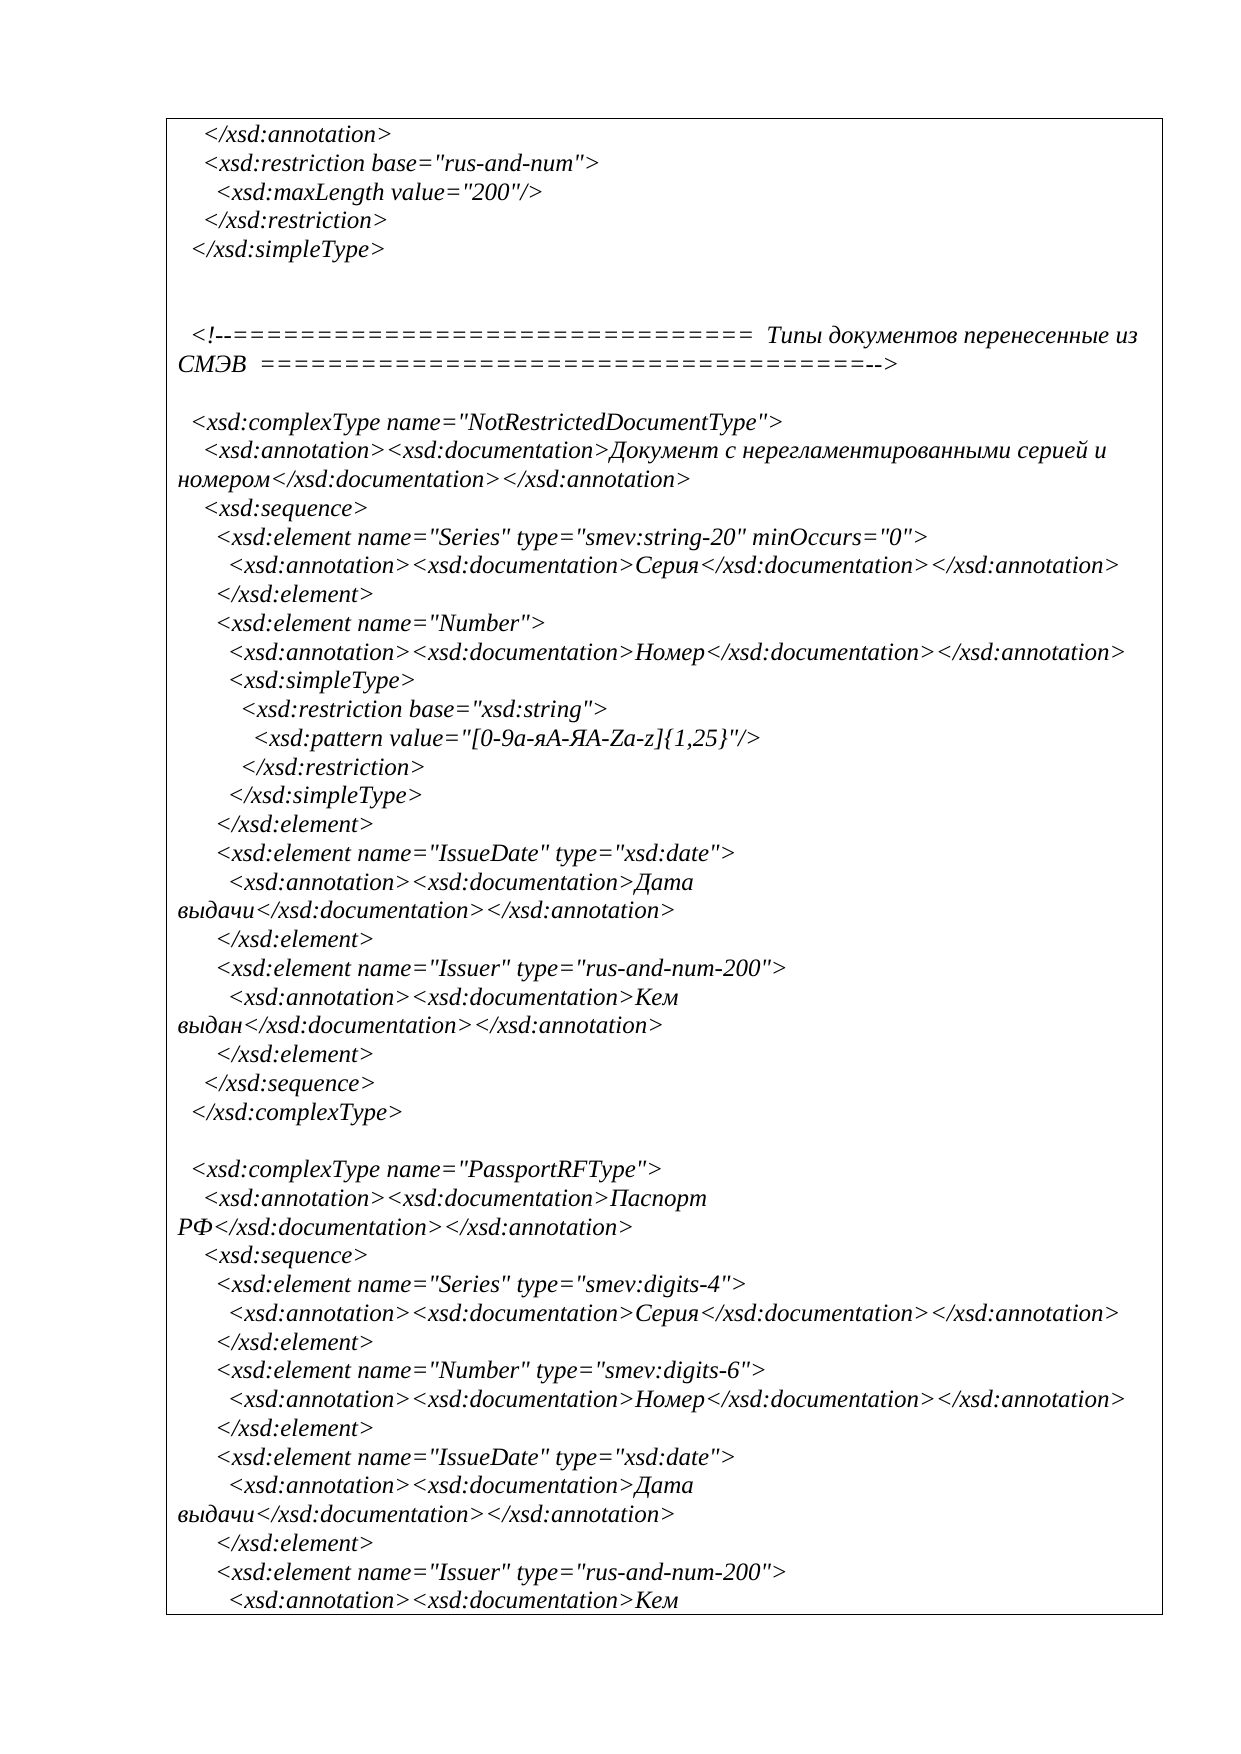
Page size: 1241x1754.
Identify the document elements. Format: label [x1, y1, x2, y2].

table_header [167, 119, 1162, 1614]
